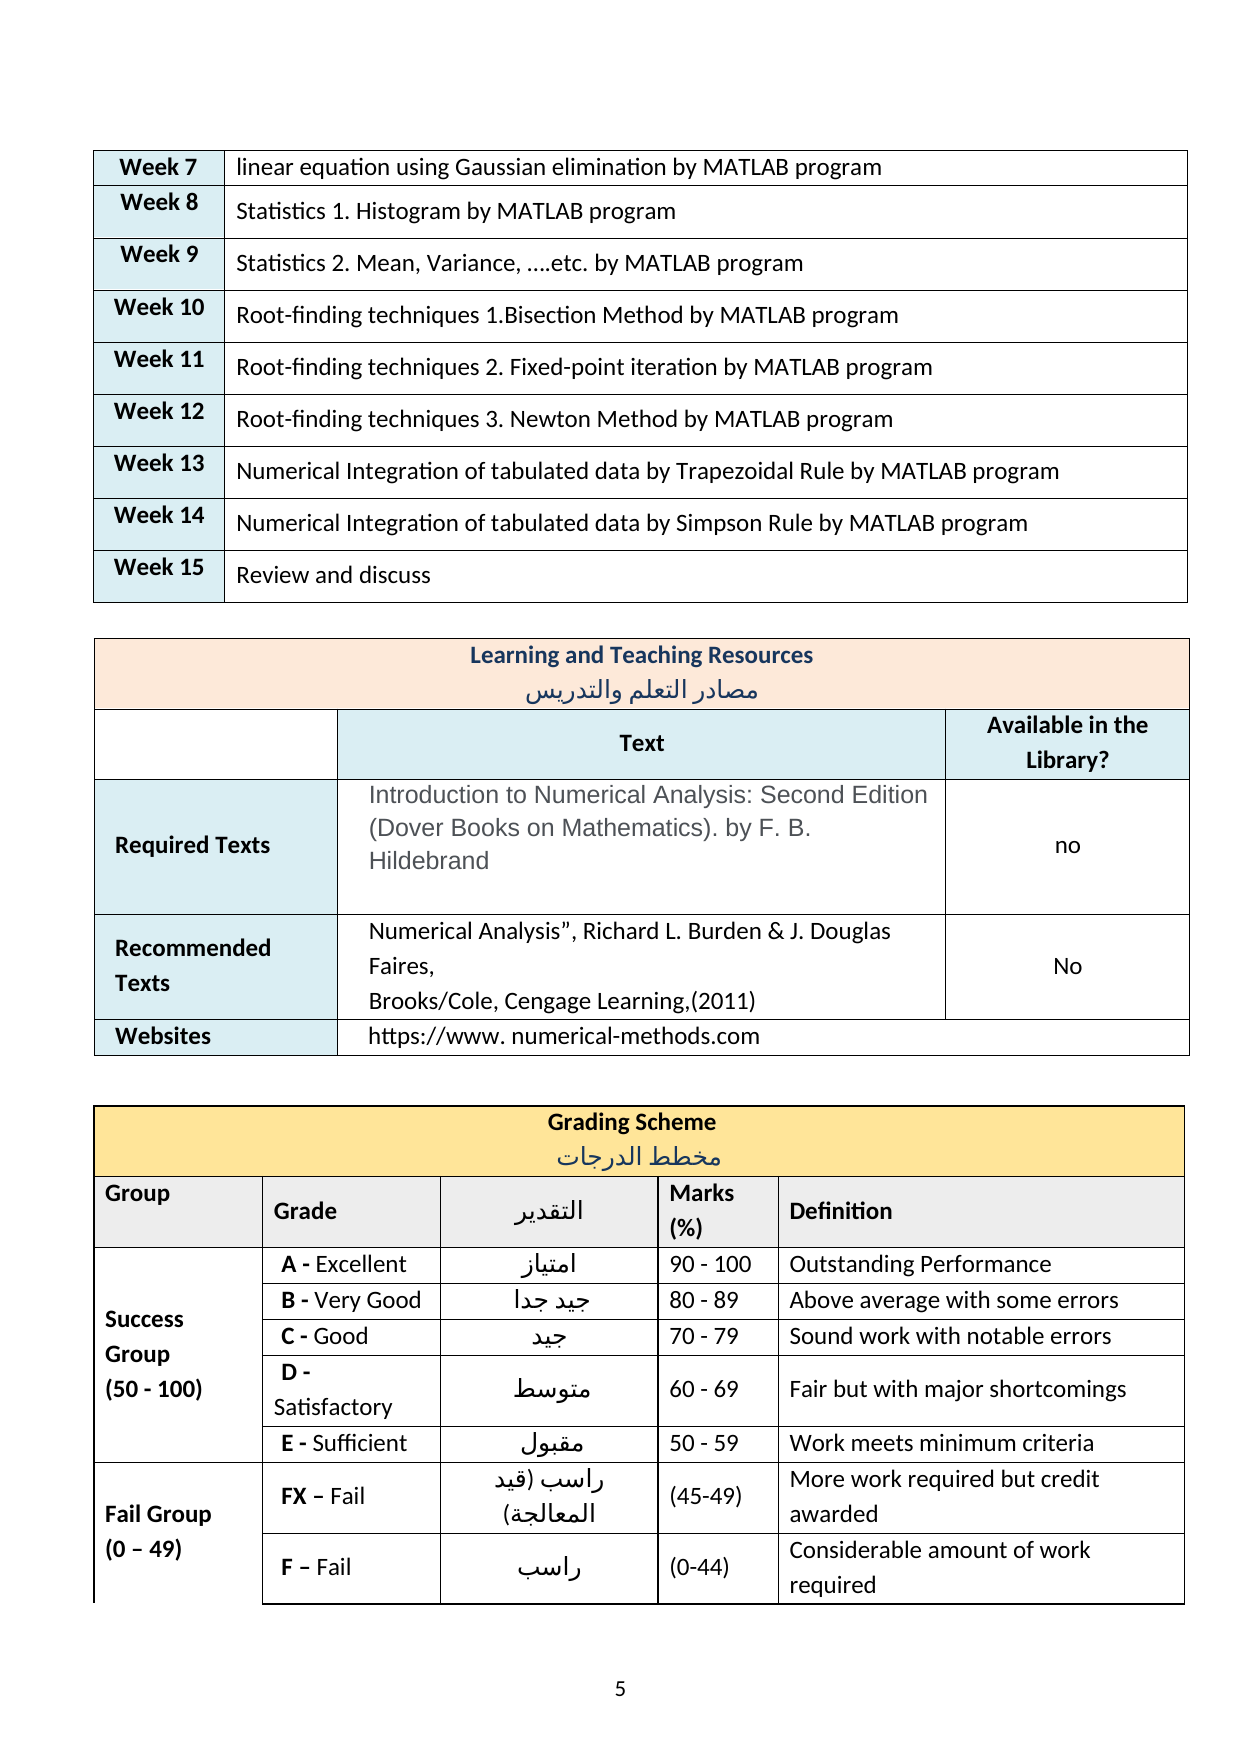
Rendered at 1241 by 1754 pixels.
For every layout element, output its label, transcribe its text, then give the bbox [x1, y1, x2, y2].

table_cell Work meets minimum criteria [779, 1427, 1184, 1461]
table_cell Week 11 [94, 343, 224, 394]
table_cell More work required but credit awarded [779, 1463, 1184, 1532]
table_cell No [946, 915, 1189, 1019]
table_cell (45-49) [659, 1463, 778, 1532]
table_cell Fail Group (0 – 49) [95, 1463, 262, 1603]
table_cell Sound work with notable errors [779, 1320, 1184, 1354]
table_cell Above average with some errors [779, 1284, 1184, 1319]
table_cell Text [338, 710, 945, 779]
table_cell (0-44) [659, 1534, 778, 1603]
table_cell Introduction to Numerical Analysis: Second Edition (Dover Books on Mathematics). by F. B. Hildebrand [338, 780, 945, 914]
table_cell Statistics 1. Histogram by MATLAB program [225, 186, 1187, 237]
table_header Learning and Teaching Resources مصادر التعلم والتدريس [95, 639, 1189, 708]
table_cell راسب [441, 1534, 657, 1603]
table_cell Root-finding techniques 1.Bisection Method by MATLAB program [225, 291, 1187, 342]
table_cell Outstanding Performance [779, 1248, 1184, 1283]
table_cell Week 7 [94, 151, 224, 185]
table_cell Definition [779, 1177, 1184, 1247]
table_cell متوسط [441, 1356, 657, 1426]
table_cell Week 15 [94, 551, 224, 602]
table_cell Statistics 2. Mean, Variance, ….etc. by MATLAB program [225, 239, 1187, 289]
table_cell Week 9 [94, 239, 224, 289]
table_cell Week 12 [94, 395, 224, 446]
table_cell https://www. numerical-methods.com [338, 1020, 1189, 1055]
table_cell Numerical Integration of tabulated data by Simpson Rule by MATLAB program [225, 499, 1187, 550]
table_cell Numerical Analysis”, Richard L. Burden & J. Douglas Faires, Brooks/Cole, Cengage Learning,(2011) [338, 915, 945, 1019]
table_cell راسب (قيد المعالجة) [441, 1463, 657, 1532]
table_cell 80 - 89 [659, 1284, 778, 1319]
table_cell no [946, 780, 1189, 914]
table_cell E - Sufficient [263, 1427, 440, 1461]
table_cell Grade [263, 1177, 440, 1247]
table_cell F – Fail [263, 1534, 440, 1603]
table_cell C - Good [263, 1320, 440, 1354]
table_cell Websites [95, 1020, 337, 1055]
table_cell B - Very Good [263, 1284, 440, 1319]
table_cell [95, 710, 337, 779]
table_cell Recommended Texts [95, 915, 337, 1019]
table_cell Success Group (50 - 100) [95, 1248, 262, 1461]
table_cell 70 - 79 [659, 1320, 778, 1354]
table_cell Available in the Library? [946, 710, 1189, 779]
table_cell Fair but with major shortcomings [779, 1356, 1184, 1426]
table_cell Week 8 [94, 186, 224, 237]
table_cell Review and discuss [225, 551, 1187, 602]
table_cell Root-finding techniques 2. Fixed-point iteration by MATLAB program [225, 343, 1187, 394]
table_cell 90 - 100 [659, 1248, 778, 1283]
table_cell جيد [441, 1320, 657, 1354]
table_cell Week 13 [94, 447, 224, 498]
table_cell Group [95, 1177, 262, 1247]
table_cell 60 - 69 [659, 1356, 778, 1426]
table_cell Week 10 [94, 291, 224, 342]
table_cell مقبول [441, 1427, 657, 1461]
table_cell التقدير [441, 1177, 657, 1247]
table_cell Week 14 [94, 499, 224, 550]
table_cell linear equation using Gaussian elimination by MATLAB program [225, 151, 1187, 185]
table_cell Numerical Integration of tabulated data by Trapezoidal Rule by MATLAB program [225, 447, 1187, 498]
table_header Grading Scheme مخطط الدرجات [95, 1107, 1184, 1176]
table_cell جيد جدا [441, 1284, 657, 1319]
table_cell Root-finding techniques 3. Newton Method by MATLAB program [225, 395, 1187, 446]
table_cell Marks (%) [659, 1177, 778, 1247]
table_cell 50 - 59 [659, 1427, 778, 1461]
table_cell Required Texts [95, 780, 337, 914]
table_cell D - Satisfactory [263, 1356, 440, 1426]
table_cell FX – Fail [263, 1463, 440, 1532]
table_cell امتياز [441, 1248, 657, 1283]
table_cell A - Excellent [263, 1248, 440, 1283]
table_cell Considerable amount of work required [779, 1534, 1184, 1603]
